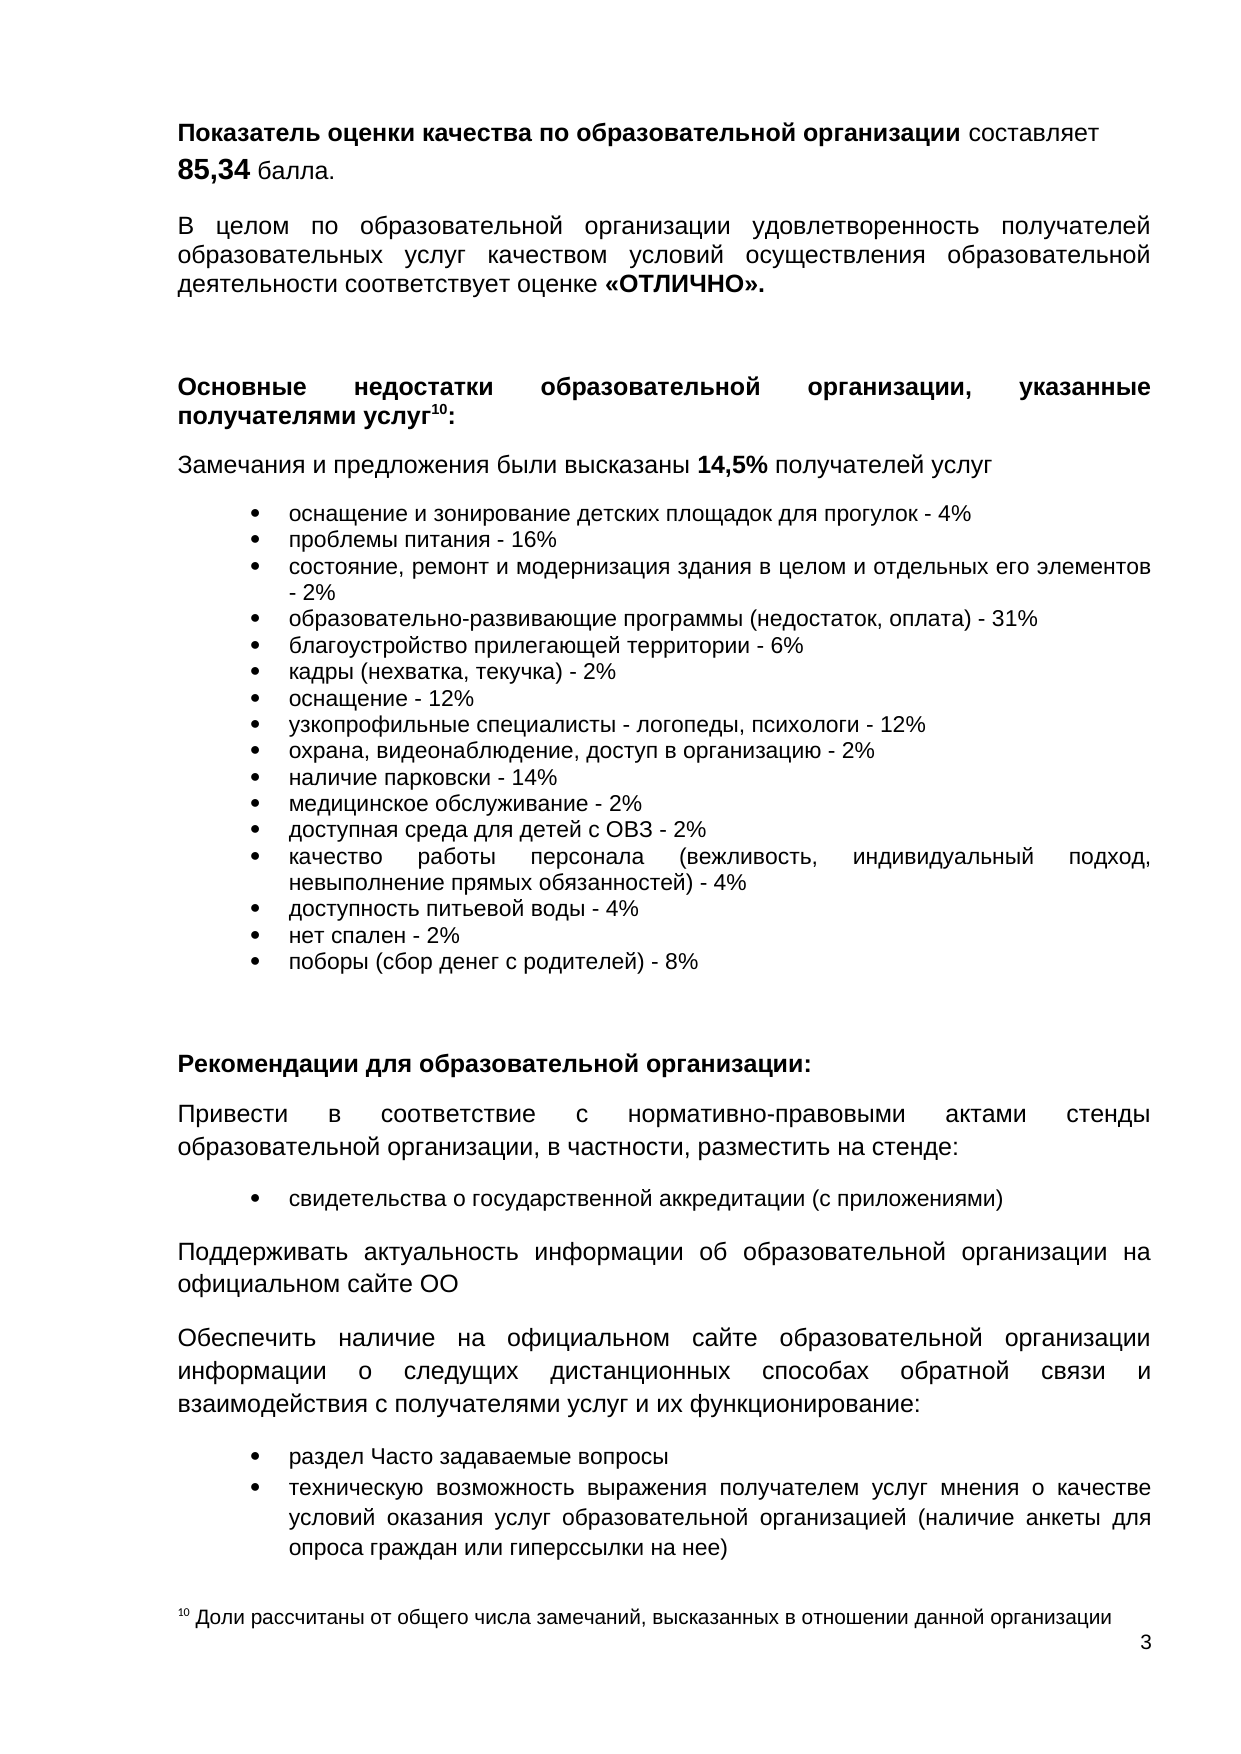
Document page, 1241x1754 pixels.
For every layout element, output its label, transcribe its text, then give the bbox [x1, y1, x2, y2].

list образовательно-развивающие программы (недостаток, оплата) - 31% [251, 605, 1152, 632]
list благоустройство прилегающей территории - 6% [251, 632, 1152, 658]
list раздел Часто задаваемые вопросы [251, 1443, 1152, 1469]
text Обеспечить наличие на официальном сайте образовательной организации информации о следущих дистанционных способах обратной связи и взаимодействия с получателями услуг и их функционирование: [177, 1323, 1152, 1418]
text Основные недостатки образовательной организации, указанные получателями услуг: [177, 372, 1152, 429]
list наличие парковски - 14% [251, 763, 1152, 790]
text Показатель оценки качества по образовательной организации составляет 85,34 балла. [177, 118, 1152, 185]
text Поддерживать актуальность информации об образовательной организации на официальном сайте ОО [177, 1236, 1152, 1298]
list проблемы питания - 16% [251, 526, 1152, 553]
list оснащение и зонирование детских площадок для прогулок - 4% [251, 500, 1152, 526]
list кадры (нехватка, текучка) - 2% [251, 658, 1152, 684]
text Рекомендации для образовательной организации: [177, 1049, 1152, 1078]
list поборы (сбор денег с родителей) - 8% [251, 948, 1152, 974]
list охрана, видеонаблюдение, доступ в организацию - 2% [251, 737, 1152, 763]
text В целом по образовательной организации удовлетворенность получателей образовательных услуг качеством условий осуществления образовательной деятельности соответствует оценке «ОТЛИЧНО». [177, 211, 1152, 297]
text Замечания и предложения были высказаны 14,5% получателей услуг [177, 450, 1152, 479]
list оснащение - 12% [251, 684, 1152, 711]
list доступная среда для детей с ОВЗ - 2% [251, 816, 1152, 843]
list доступность питьевой воды - 4% [251, 895, 1152, 922]
list качество работы персонала (вежливость, индивидуальный подход, невыполнение прямых обязанностей) - 4% [251, 843, 1152, 895]
text Привести в соответствие с нормативно-правовыми актами стенды образовательной организации, в частности, разместить на стенде: [177, 1098, 1152, 1160]
list медицинское обслуживание - 2% [251, 790, 1152, 816]
list свидетельства о государственной аккредитации (с приложениями) [251, 1185, 1152, 1212]
list нет спален - 2% [251, 922, 1152, 948]
list состояние, ремонт и модернизация здания в целом и отдельных его элементов - 2% [251, 553, 1152, 605]
list узкопрофильные специалисты - логопеды, психологи - 12% [251, 711, 1152, 737]
list техническую возможность выражения получателем услуг мнения о качестве условий оказания услуг образовательной организацией (наличие анкеты для опроса граждан или гиперссылки на нее) [251, 1473, 1152, 1560]
